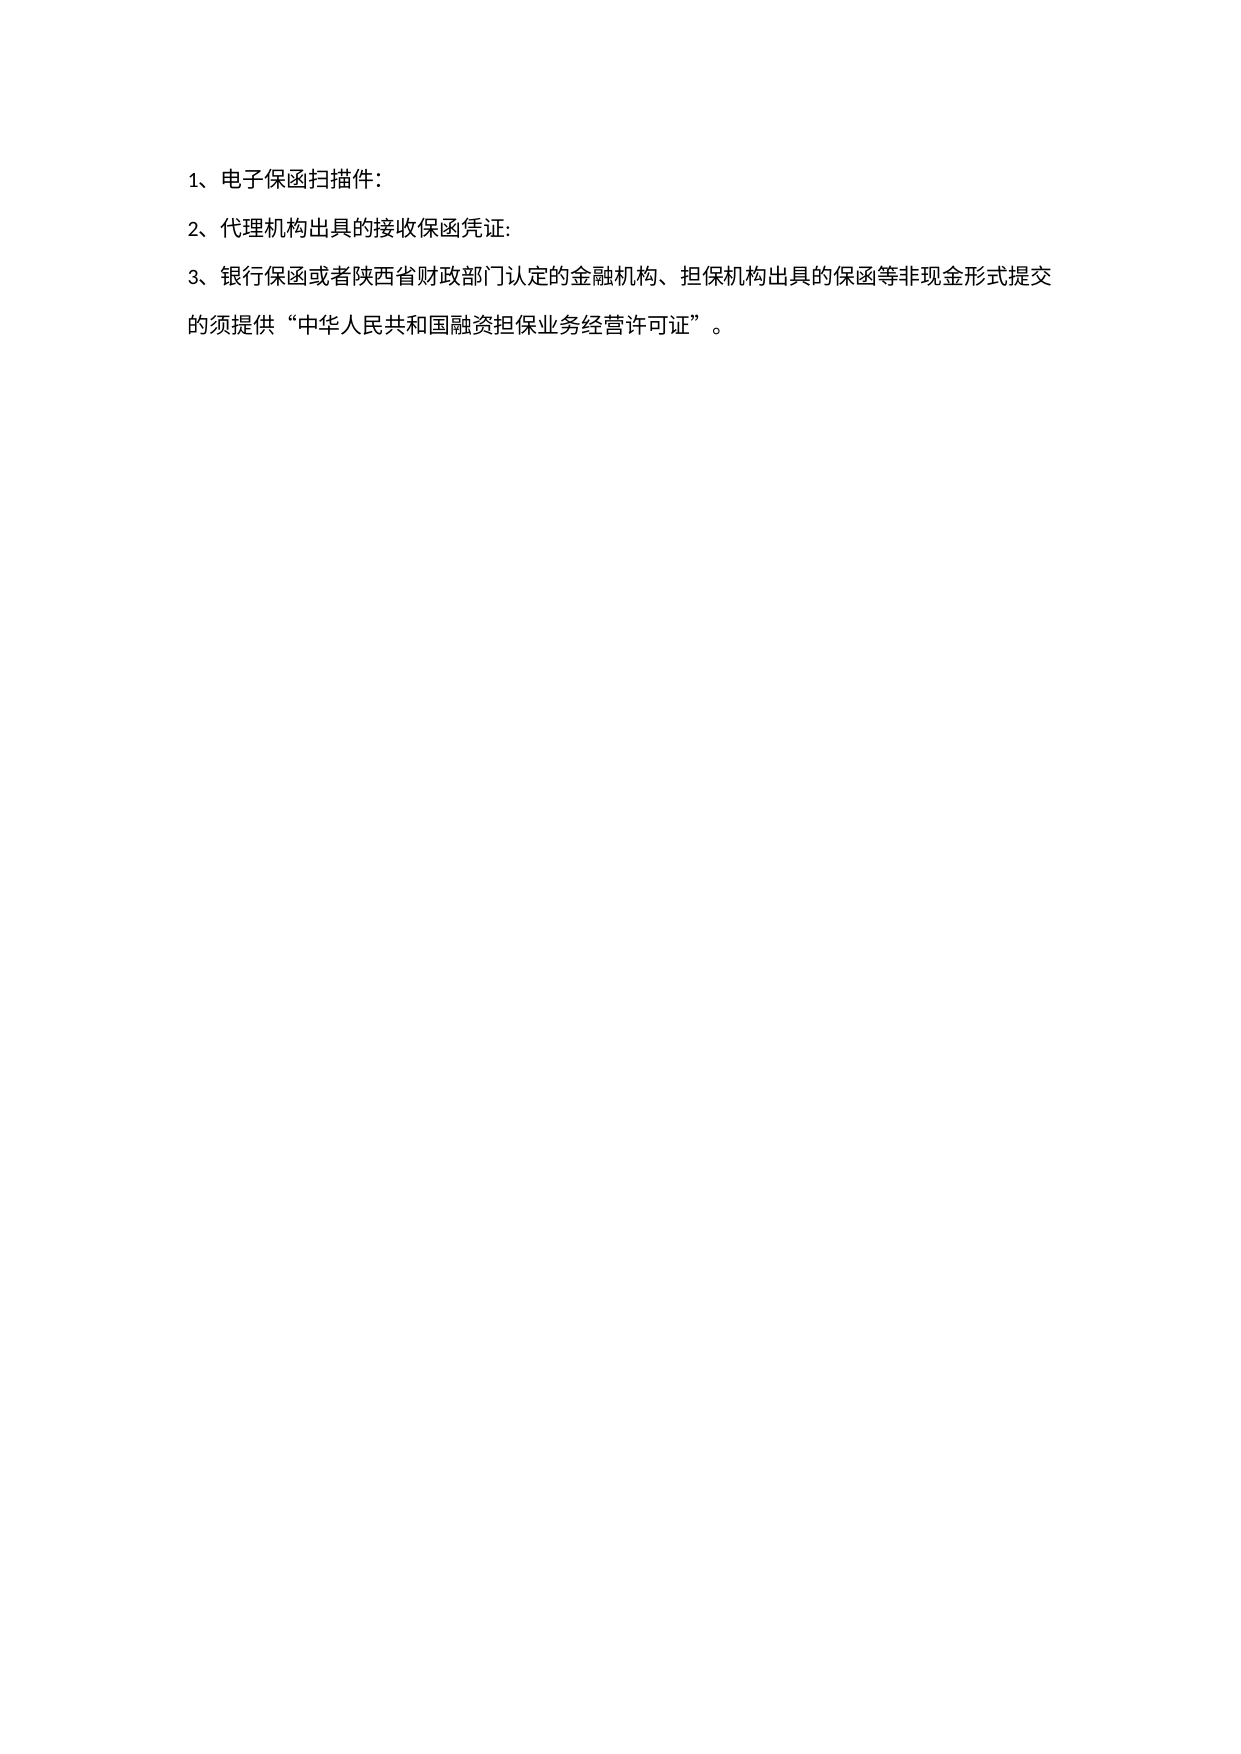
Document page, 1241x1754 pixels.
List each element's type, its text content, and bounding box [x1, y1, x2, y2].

text 1、电子保函扫描件： [187, 162, 1053, 194]
text 2、代理机构出具的接收保函凭证: [187, 210, 1053, 243]
text 3、银行保函或者陕西省财政部门认定的金融机构、担保机构出具的保函等非现金形式提交的须提供“中华人民共和国融资担保业务经营许可证”。 [187, 259, 1053, 340]
